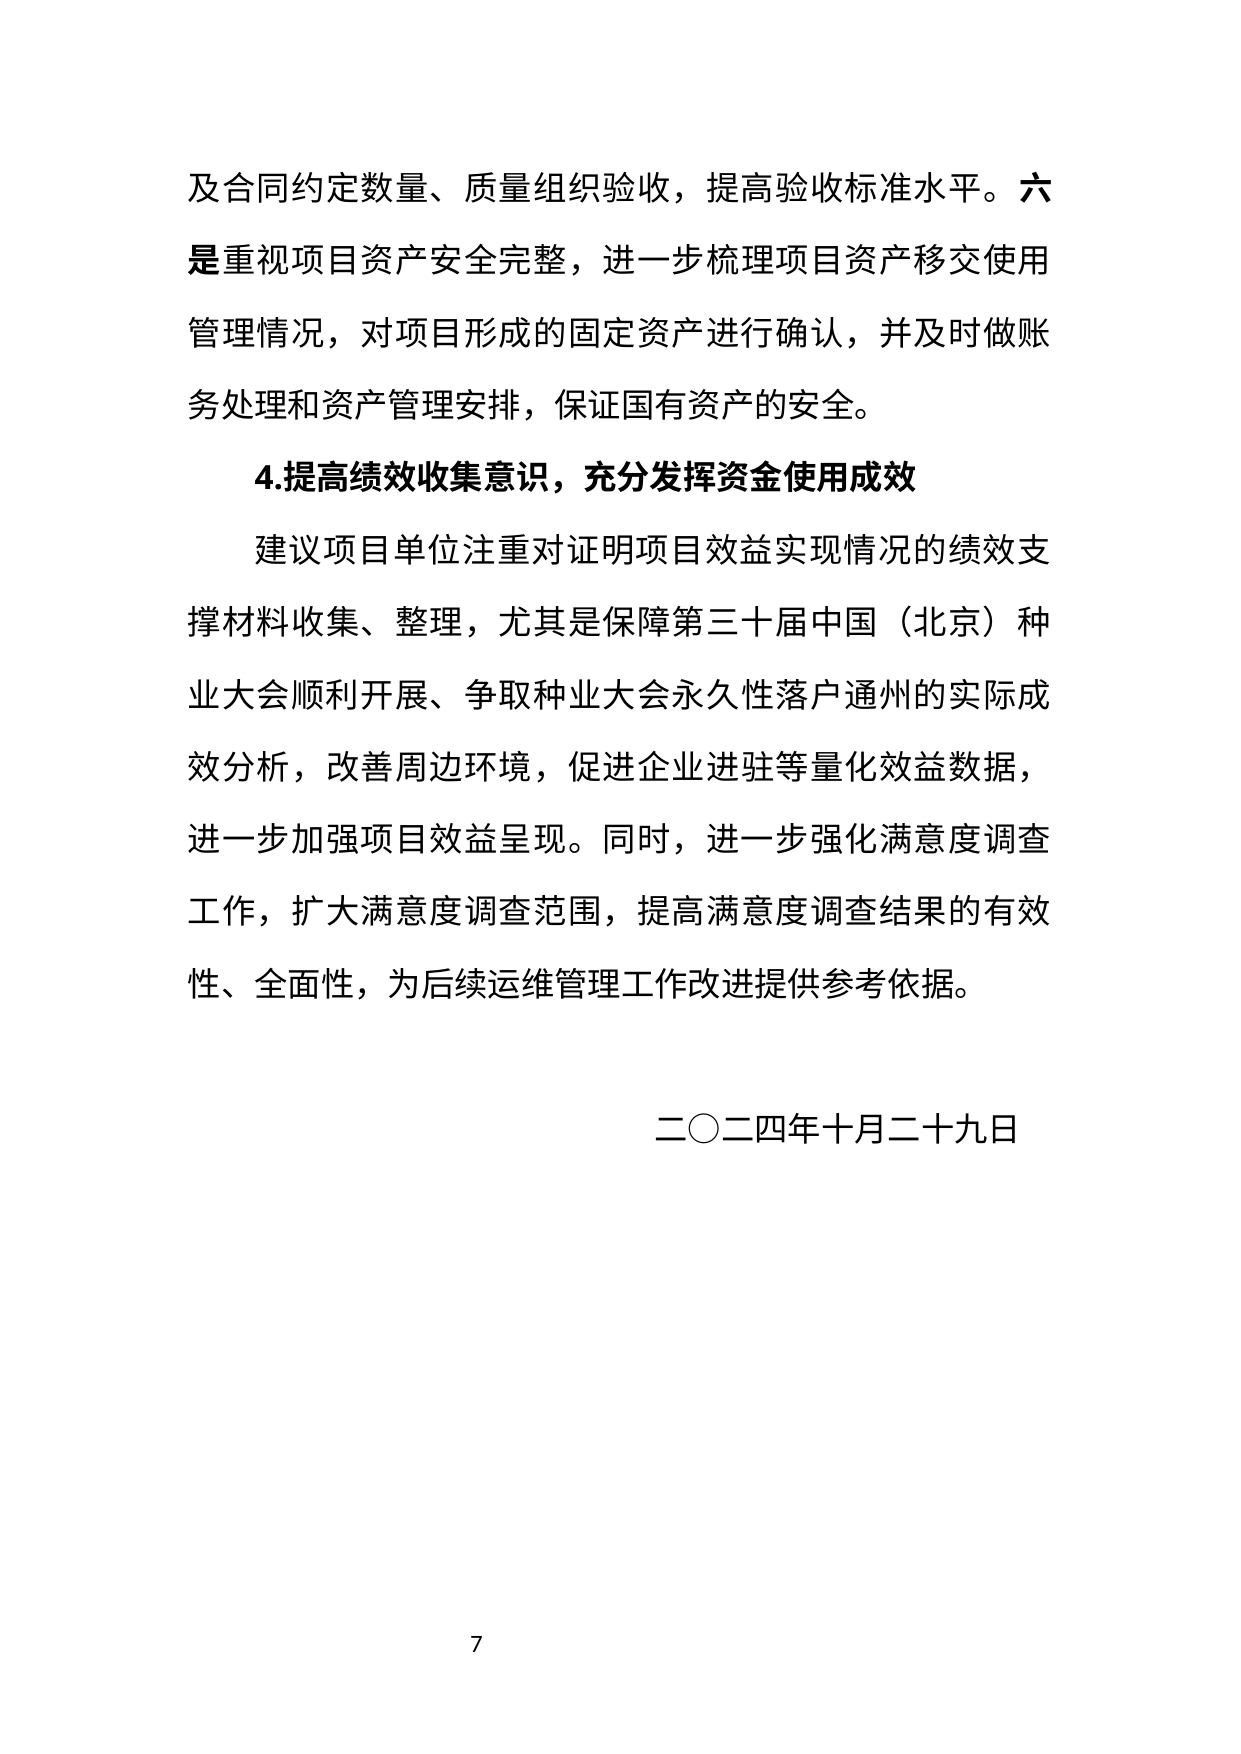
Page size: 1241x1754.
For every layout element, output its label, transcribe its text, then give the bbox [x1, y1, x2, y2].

text 建议项目单位注重对证明项目效益实现情况的绩效支撑材料收集、整理，尤其是保障第三十届中国（北京）种业大会顺利开展、争取种业大会永久性落户通州的实际成效分析，改善周边环境，促进企业进驻等量化效益数据，进一步加强项目效益呈现。同时，进一步强化满意度调查工作，扩大满意度调查范围，提高满意度调查结果的有效性、全面性，为后续运维管理工作改进提供参考依据。 [187, 524, 1053, 1006]
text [187, 162, 1053, 427]
text 4.提高绩效收集意识，充分发挥资金使用成效 [187, 451, 1053, 499]
text 二○二四年十月二十九日 [187, 1095, 1053, 1160]
